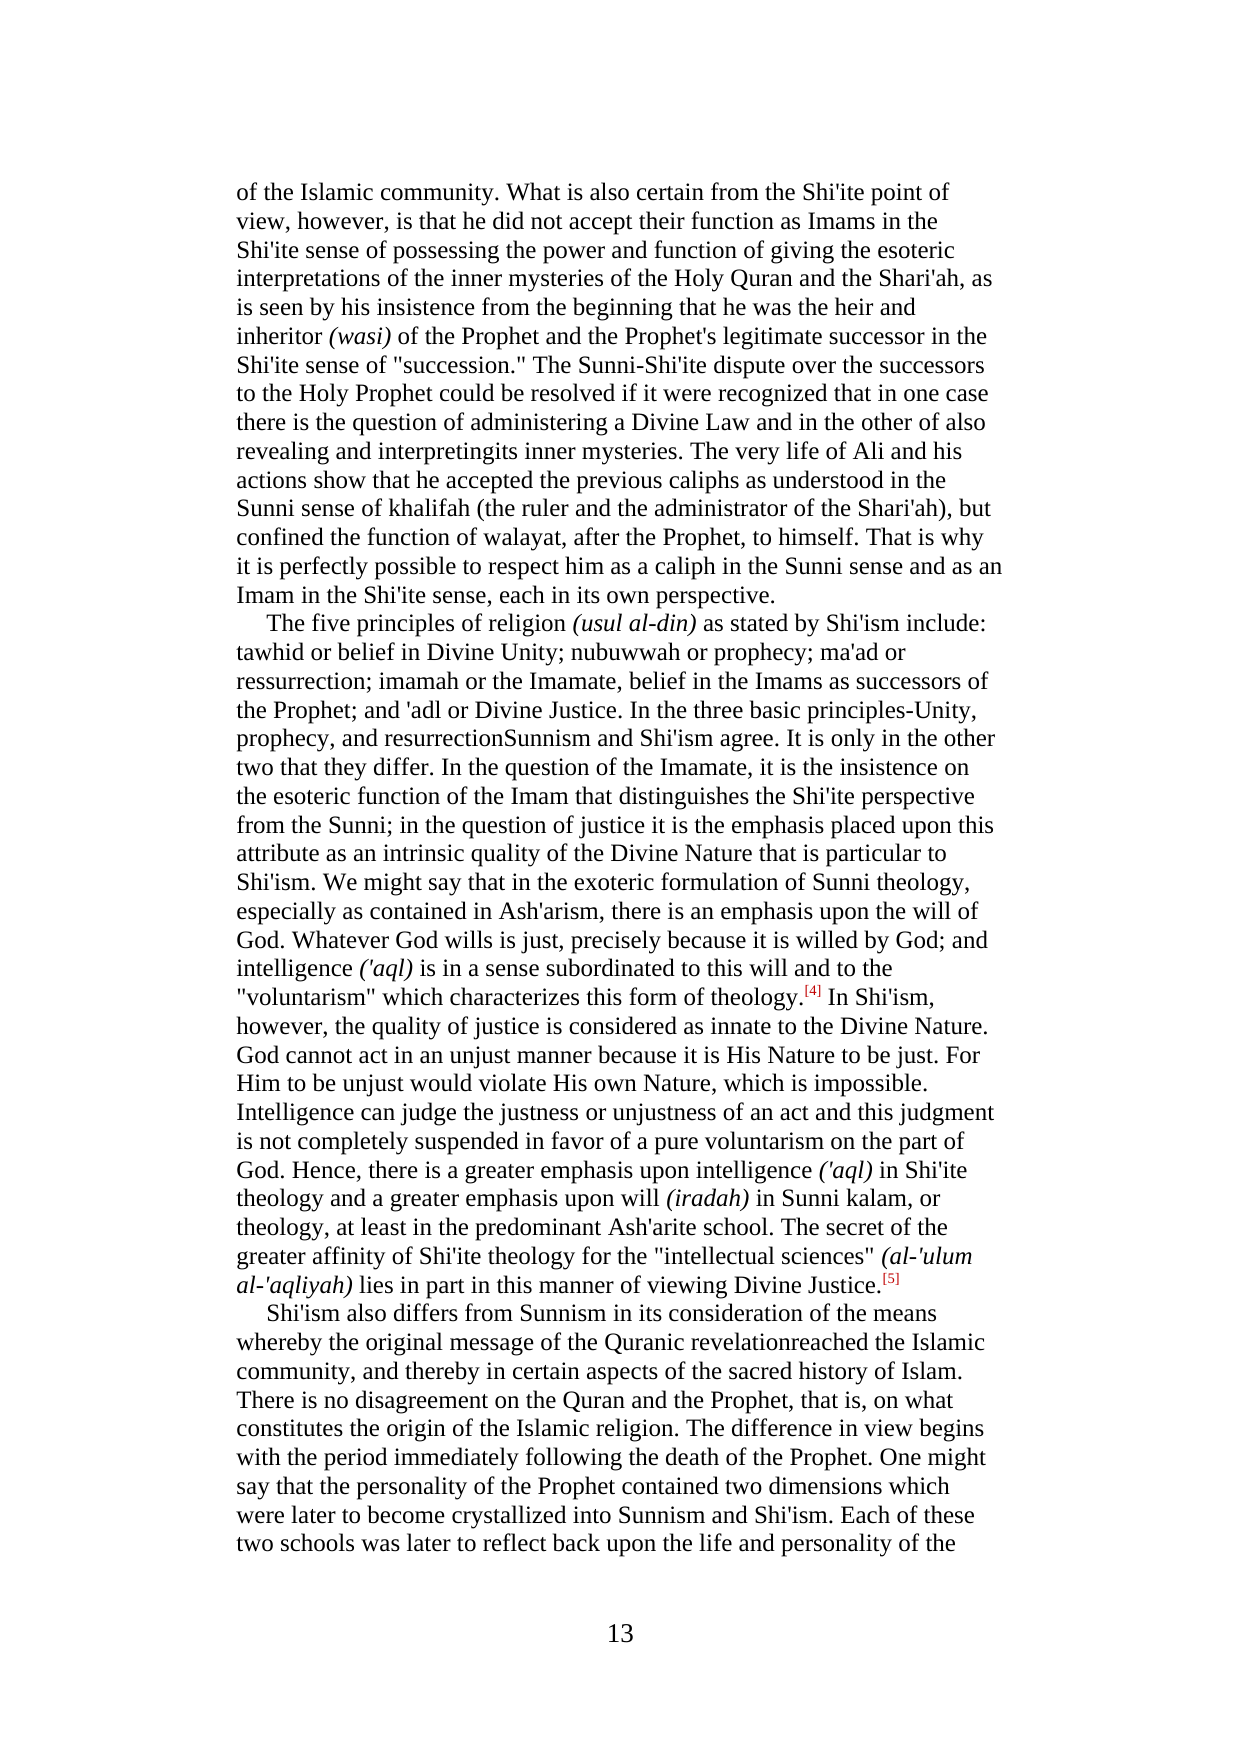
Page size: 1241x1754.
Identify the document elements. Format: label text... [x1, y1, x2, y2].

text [236, 177, 1004, 608]
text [236, 1298, 1004, 1557]
text The five principles of religion (usul al-din) as stated by Shi'ism include: tawhid or belief in Divine Unity; nubuwwah or prophecy; ma'ad or ressurrection; imamah or the Imamate, belief in the Imams as successors of the Prophet; and 'adl or Divine Justice. In the three basic principles-Unity, prophecy, and resurrectionSunnism and Shi'ism agree. It is only in the other two that they differ. In the question of the Imamate, it is the insistence on the esoteric function of the Imam that distinguishes the Shi'ite perspective from the Sunni; in the question of justice it is the emphasis placed upon this attribute as an intrinsic quality of the Divine Nature that is particular to Shi'ism. We might say that in the exoteric formulation of Sunni theology, especially as contained in Ash'arism, there is an emphasis upon the will of God. Whatever God wills is just, precisely because it is willed by God; and intelligence ('aql) is in a sense subordinated to this will and to the "voluntarism" which characterizes this form of theology.[4] In Shi'ism, however, the quality of justice is considered as innate to the Divine Nature. God cannot act in an unjust manner because it is His Nature to be just. For Him to be unjust would violate His own Nature, which is impossible. Intelligence can judge the justness or unjustness of an act and this judgment is not completely suspended in favor of a pure voluntarism on the part of God. Hence, there is a greater emphasis upon intelligence ('aql) in Shi'ite theology and a greater emphasis upon will (iradah) in Sunni kalam, or theology, at least in the predominant Ash'arite school. The secret of the greater affinity of Shi'ite theology for the "intellectual sciences" (al-'ulum al-'aqliyah) lies in part in this manner of viewing Divine Justice.[5] [236, 608, 1004, 1298]
